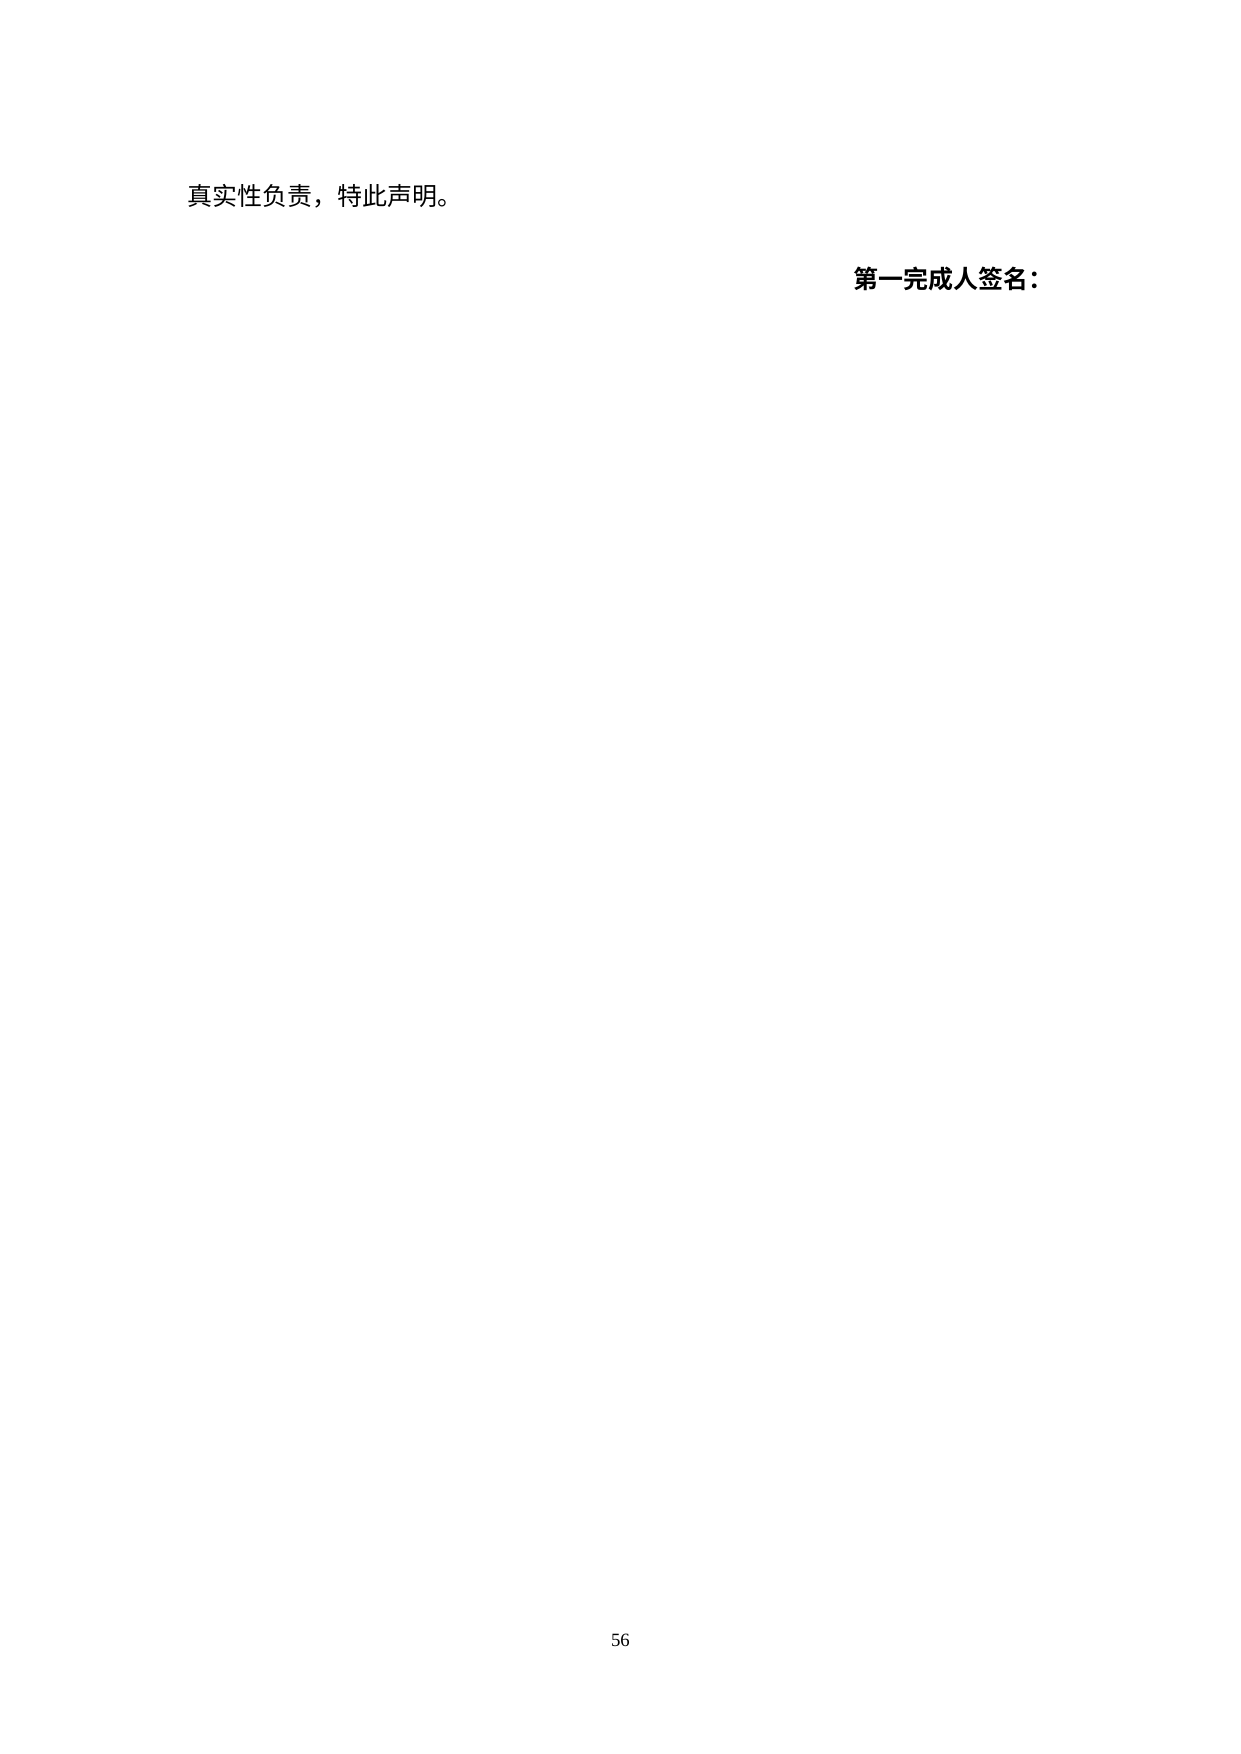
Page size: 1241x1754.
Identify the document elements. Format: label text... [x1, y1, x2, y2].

text 第一完成人签名： [187, 245, 1053, 310]
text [187, 162, 1053, 227]
